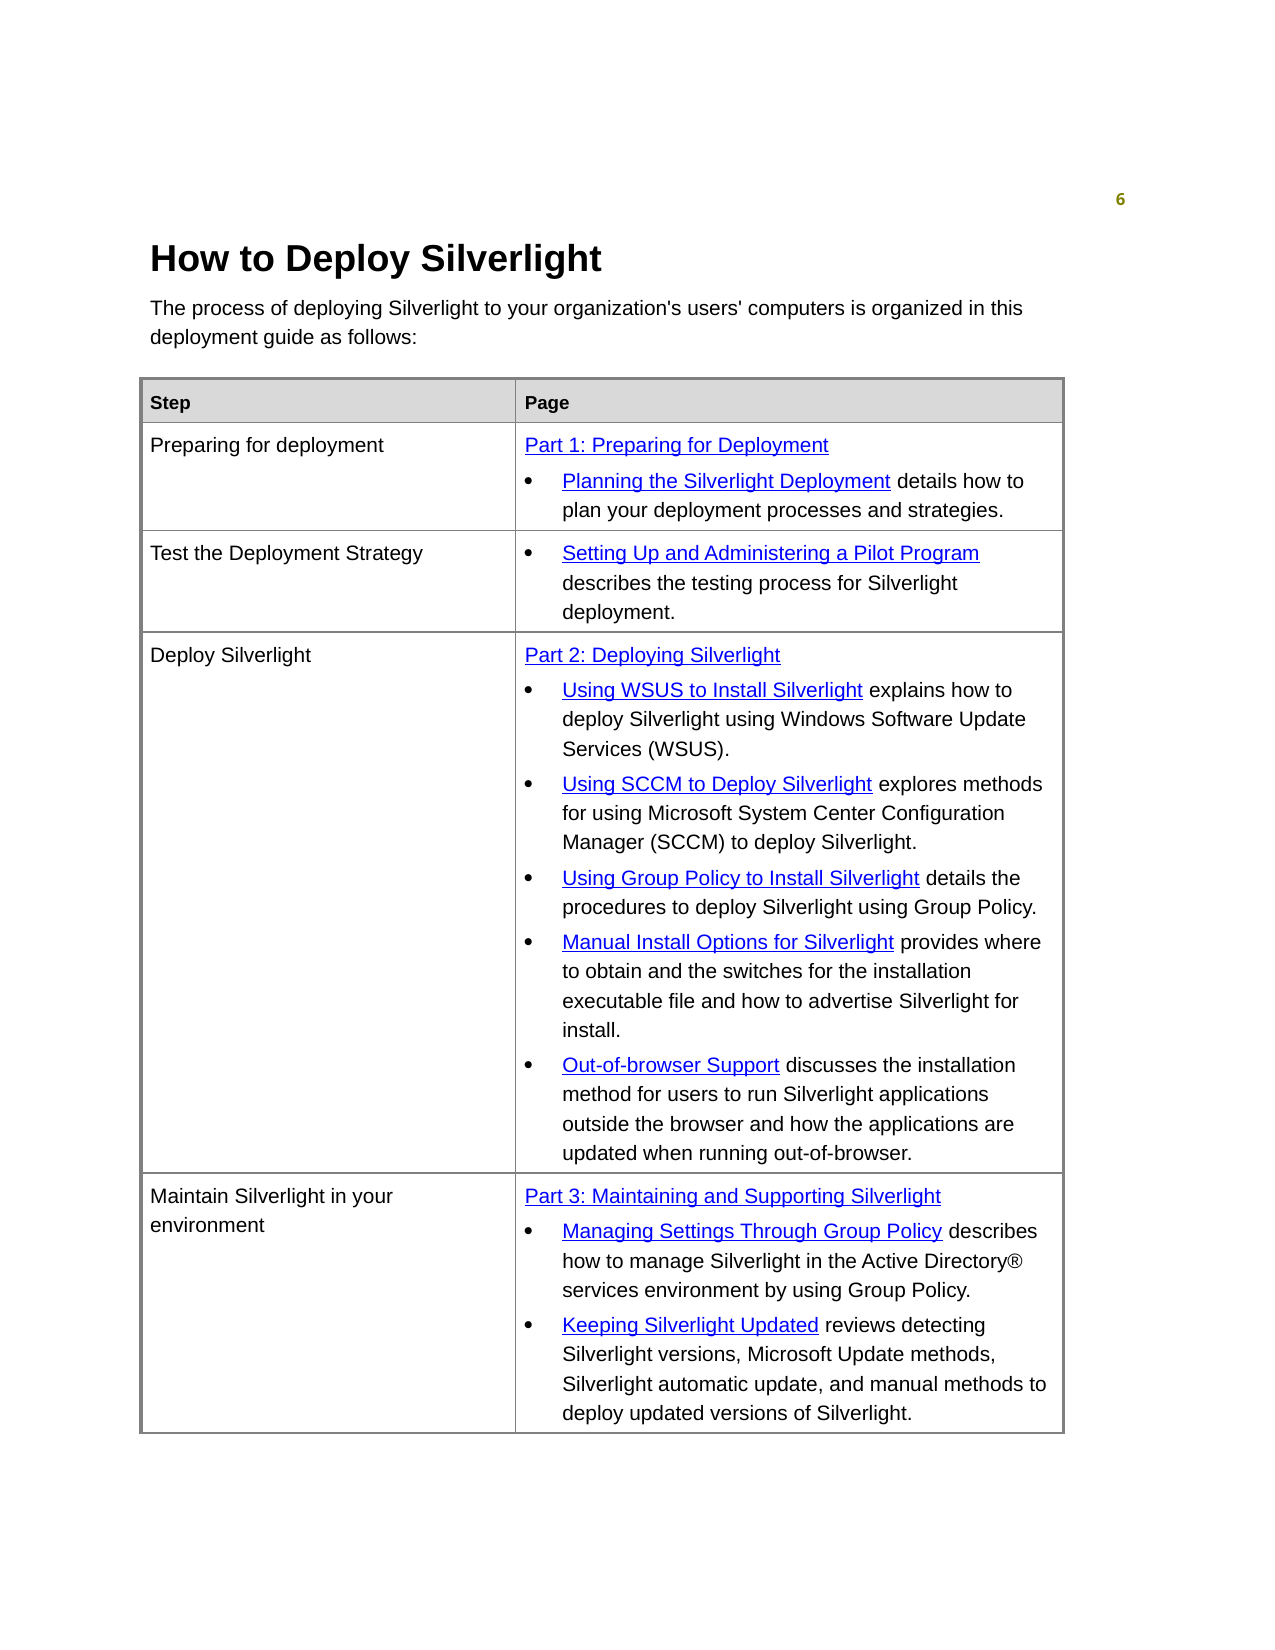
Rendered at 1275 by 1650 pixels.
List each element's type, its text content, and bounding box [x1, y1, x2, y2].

table_cell  Setting Up and Administering a Pilot Program describes the testing process for Silverlight deployment. [516, 531, 1062, 631]
table_cell Test the Deployment Strategy [143, 531, 515, 631]
subtitle How to Deploy Silverlight [150, 236, 1125, 279]
table_cell Part 2: Deploying Silverlight Using WSUS to Install Silverlight explains how to deploy Silverlight using Windows Software Update Services (WSUS). Using SCCM to Deploy Silverlight explores methods for using Microsoft System Center Configuration Manager (SCCM) to deploy Silverlight. Using Group Policy to Install Silverlight details the procedures to deploy Silverlight using Group Policy. Manual Install Options for Silverlight provides where to obtain and the switches for the installation executable file and how to advertise Silverlight for install. Out-of-browser Support discusses the installation method for users to run Silverlight applications outside the browser and how the applications are updated when running out-of-browser. [516, 633, 1062, 1172]
text The process of deploying Silverlight to your organization's users' computers is organized in this deployment guide as follows: [150, 292, 1125, 351]
table_cell Deploy Silverlight [143, 633, 515, 1172]
table_header Step [143, 380, 515, 422]
table_header Page [516, 380, 1062, 422]
table_cell Part 1: Preparing for Deployment  Planning the Silverlight Deployment details how to plan your deployment processes and strategies. [516, 423, 1062, 529]
table_cell Part 3: Maintaining and Supporting Silverlight  Managing Settings Through Group Policy describes how to manage Silverlight in the Active Directory® services environment by using Group Policy.  Keeping Silverlight Updated reviews detecting Silverlight versions, Microsoft Update methods, Silverlight automatic update, and manual methods to deploy updated versions of Silverlight. [516, 1174, 1062, 1432]
table_cell Maintain Silverlight in your environment [143, 1174, 515, 1432]
table_cell Preparing for deployment [143, 423, 515, 529]
